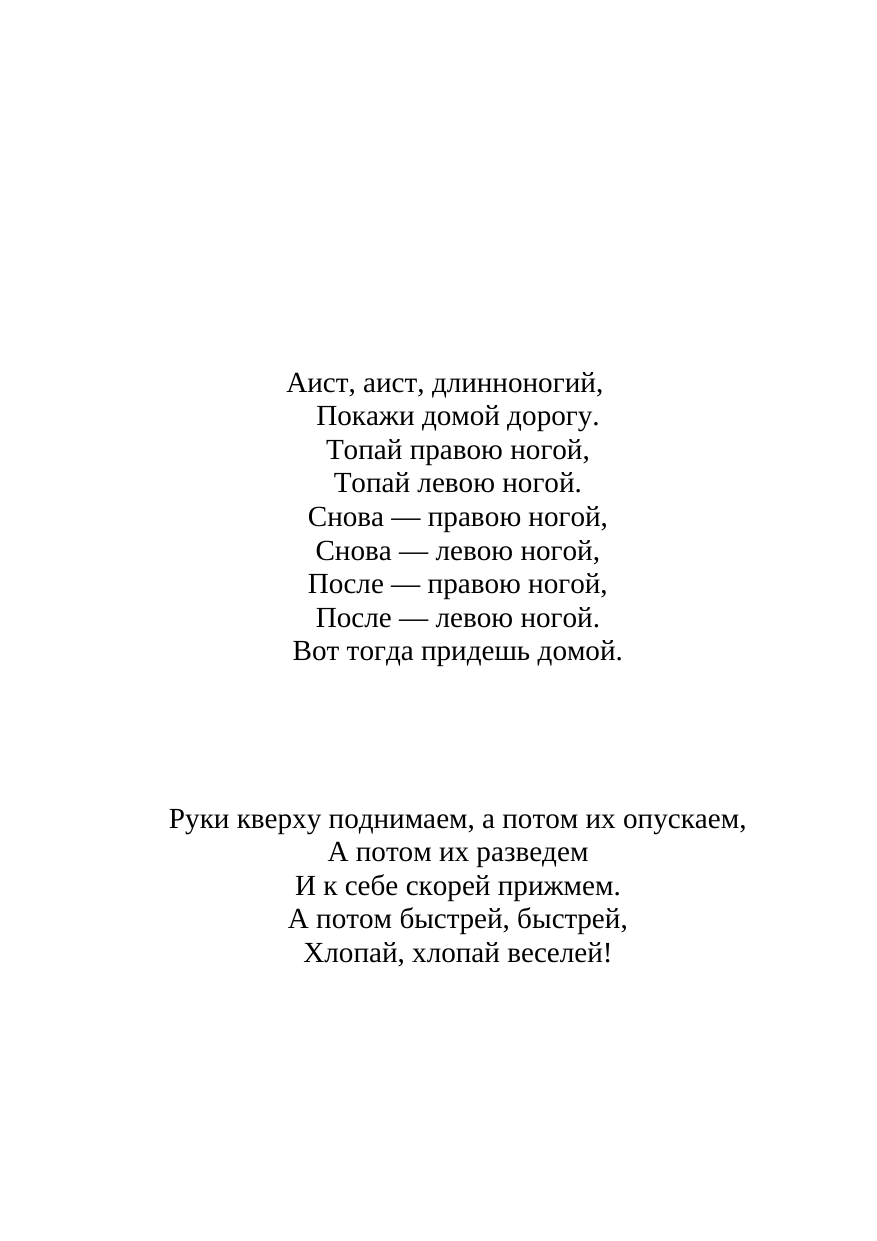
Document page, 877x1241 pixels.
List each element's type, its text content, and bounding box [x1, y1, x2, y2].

text Хлопай, хлопай веселей! [133, 935, 783, 969]
text Покажи домой дорогу. [133, 398, 783, 432]
text После — правою ногой, [133, 566, 783, 600]
text Снова — правою ногой, [133, 499, 783, 533]
text И к себе скорей прижмем. [133, 868, 783, 902]
text Вот тогда придешь домой. [133, 633, 783, 667]
text А потом быстрей, быстрей, [133, 902, 783, 935]
text А потом их разведем [133, 834, 783, 868]
text Топай левою ногой. [133, 466, 783, 499]
text После — левою ногой. [133, 600, 783, 633]
text Топай правою ногой, [133, 432, 783, 466]
text Аист, аист, длинноногий, [133, 365, 783, 398]
text Снова — левою ногой, [133, 533, 783, 566]
text Руки кверху поднимаем, а потом их опускаем, [133, 801, 783, 834]
